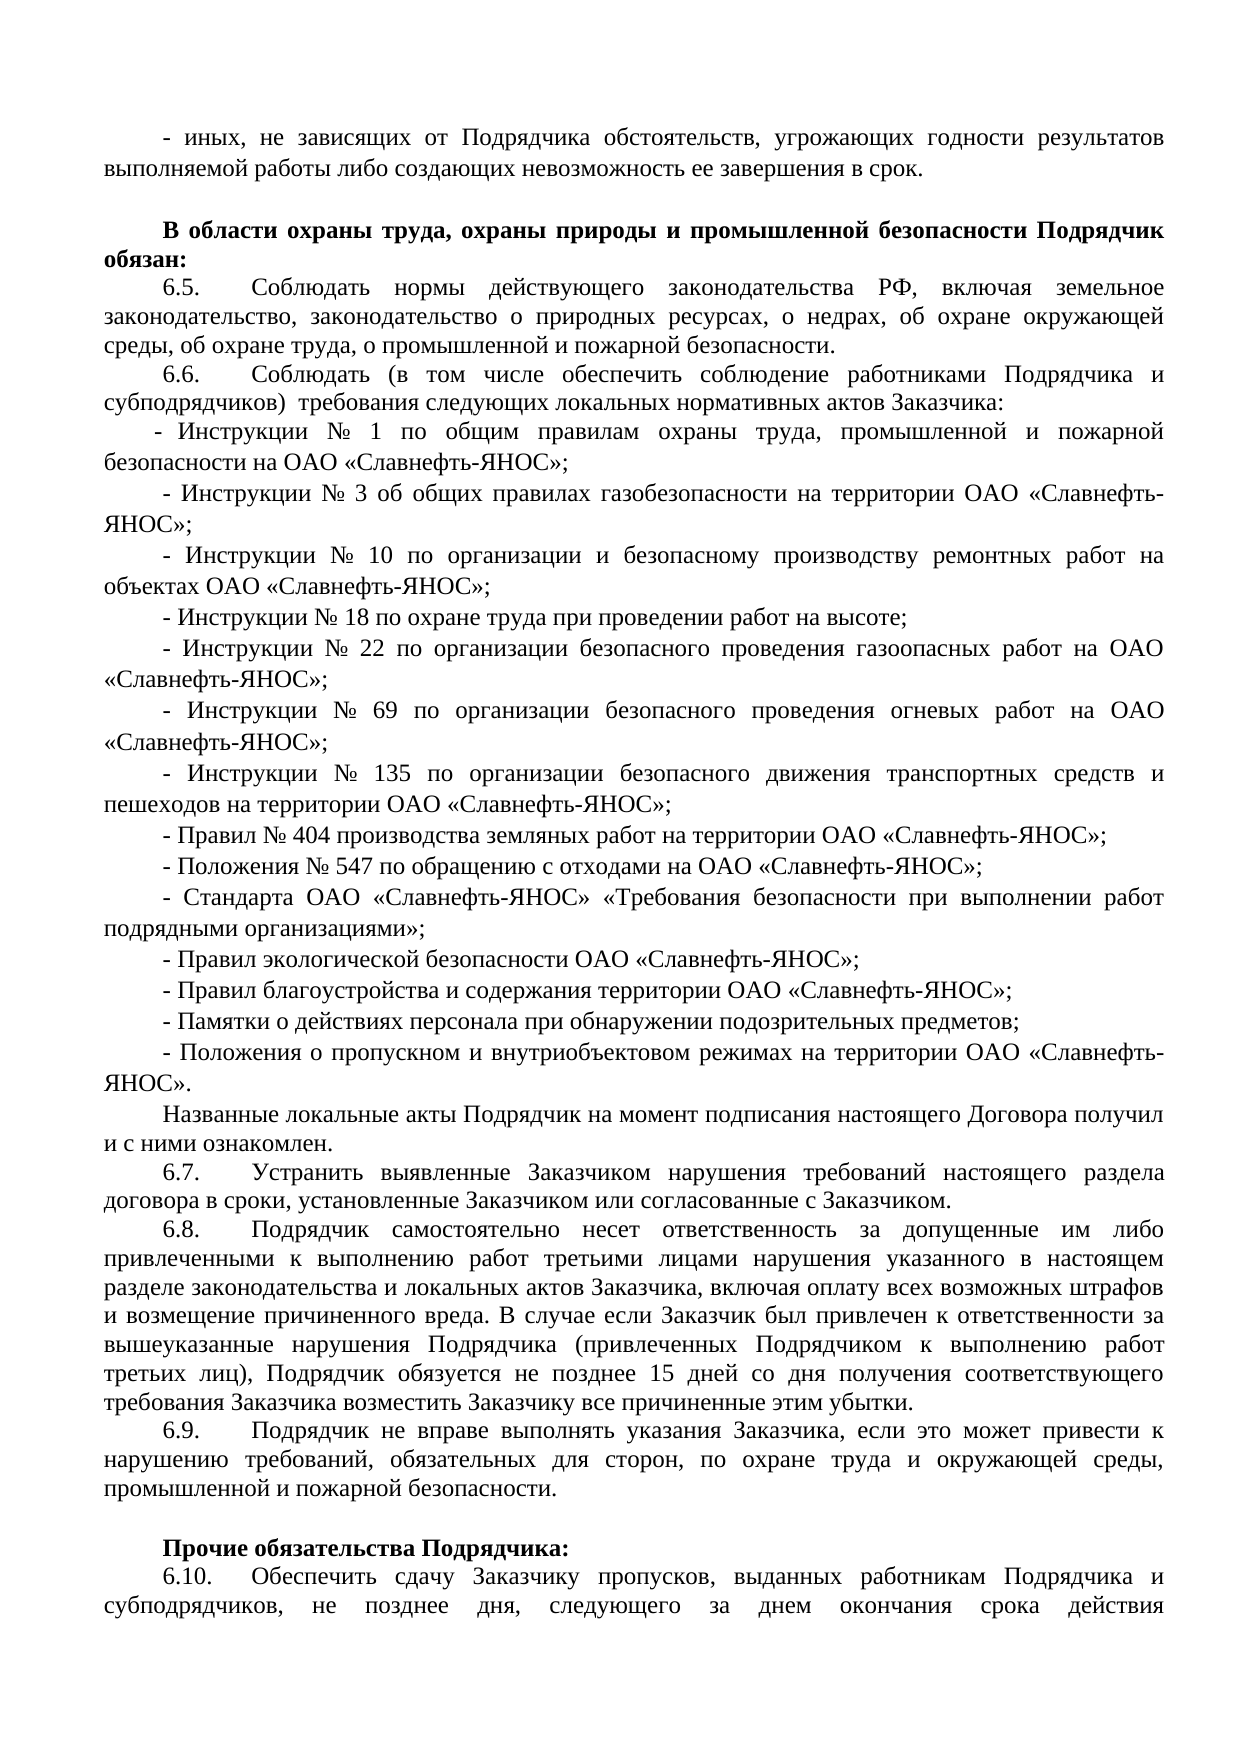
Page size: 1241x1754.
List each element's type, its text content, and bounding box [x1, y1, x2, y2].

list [103, 1561, 1165, 1619]
text - Инструкции № 22 по организации безопасного проведения газоопасных работ на ОАО «Славнефть-ЯНОС»; [103, 633, 1165, 693]
text Прочие обязательства Подрядчика: [103, 1533, 1165, 1561]
list Соблюдать (в том числе обеспечить соблюдение работниками Подрядчика и субподрядчиков) требования следующих локальных нормативных актов Заказчика: [103, 359, 1165, 416]
text - Инструкции № 135 по организации безопасного движения транспортных средств и пешеходов на территории ОАО «Славнефть-ЯНОС»; [103, 758, 1165, 817]
list Подрядчик самостоятельно несет ответственность за допущенные им либо привлеченными к выполнению работ третьими лицами нарушения указанного в настоящем разделе законодательства и локальных актов Заказчика, включая оплату всех возможных штрафов и возмещение причиненного вреда. В случае если Заказчик был привлечен к ответственности за вышеуказанные нарушения Подрядчика (привлеченных Подрядчиком к выполнению работ третьих лиц), Подрядчик обязуется не позднее 15 дней со дня получения соответствующего требования Заказчика возместить Заказчику все причиненные этим убытки. [103, 1214, 1165, 1415]
text - Положения о пропускном и внутриобъектовом режимах на территории ОАО «Славнефть-ЯНОС». [103, 1037, 1165, 1097]
text - Правил благоустройства и содержания территории ОАО «Славнефть-ЯНОС»; [103, 975, 1165, 1004]
list Подрядчик не вправе выполнять указания Заказчика, если это может привести к нарушению требований, обязательных для сторон, по охране труда и окружающей среды, промышленной и пожарной безопасности. [103, 1415, 1165, 1502]
text Названные локальные акты Подрядчик на момент подписания настоящего Договора получил и с ними ознакомлен. [103, 1099, 1165, 1157]
text - Положения № 547 по обращению с отходами на ОАО «Славнефть-ЯНОС»; [103, 851, 1165, 879]
list Соблюдать нормы действующего законодательства РФ, включая земельное законодательство, законодательство о природных ресурсах, о недрах, об охране окружающей среды, об охране труда, о промышленной и пожарной безопасности. [103, 272, 1165, 359]
text - Инструкции № 1 по общим правилам охраны труда, промышленной и пожарной безопасности на ОАО «Славнефть-ЯНОС»; [103, 416, 1165, 476]
text - Стандарта ОАО «Славнефть-ЯНОС» «Требования безопасности при выполнении работ подрядными организациями»; [103, 882, 1165, 942]
text - Правил экологической безопасности ОАО «Славнефть-ЯНОС»; [103, 944, 1165, 973]
text - Правил № 404 производства земляных работ на территории ОАО «Славнефть-ЯНОС»; [103, 820, 1165, 848]
text - Инструкции № 3 об общих правилах газобезопасности на территории ОАО «Славнефть-ЯНОС»; [103, 478, 1165, 538]
text - иных, не зависящих от Подрядчика обстоятельств, угрожающих годности результатов выполняемой работы либо создающих невозможность ее завершения в срок. [103, 122, 1165, 182]
text - Инструкции № 18 по охране труда при проведении работ на высоте; [103, 602, 1165, 631]
list Устранить выявленные Заказчиком нарушения требований настоящего раздела договора в сроки, установленные Заказчиком или согласованные с Заказчиком. [103, 1157, 1165, 1214]
text - Инструкции № 69 по организации безопасного проведения огневых работ на ОАО «Славнефть-ЯНОС»; [103, 696, 1165, 755]
text - Памятки о действиях персонала при обнаружении подозрительных предметов; [103, 1006, 1165, 1035]
text - Инструкции № 10 по организации и безопасному производству ремонтных работ на объектах ОАО «Славнефть-ЯНОС»; [103, 540, 1165, 600]
text В области охраны труда, охраны природы и промышленной безопасности Подрядчик обязан: [103, 215, 1165, 272]
